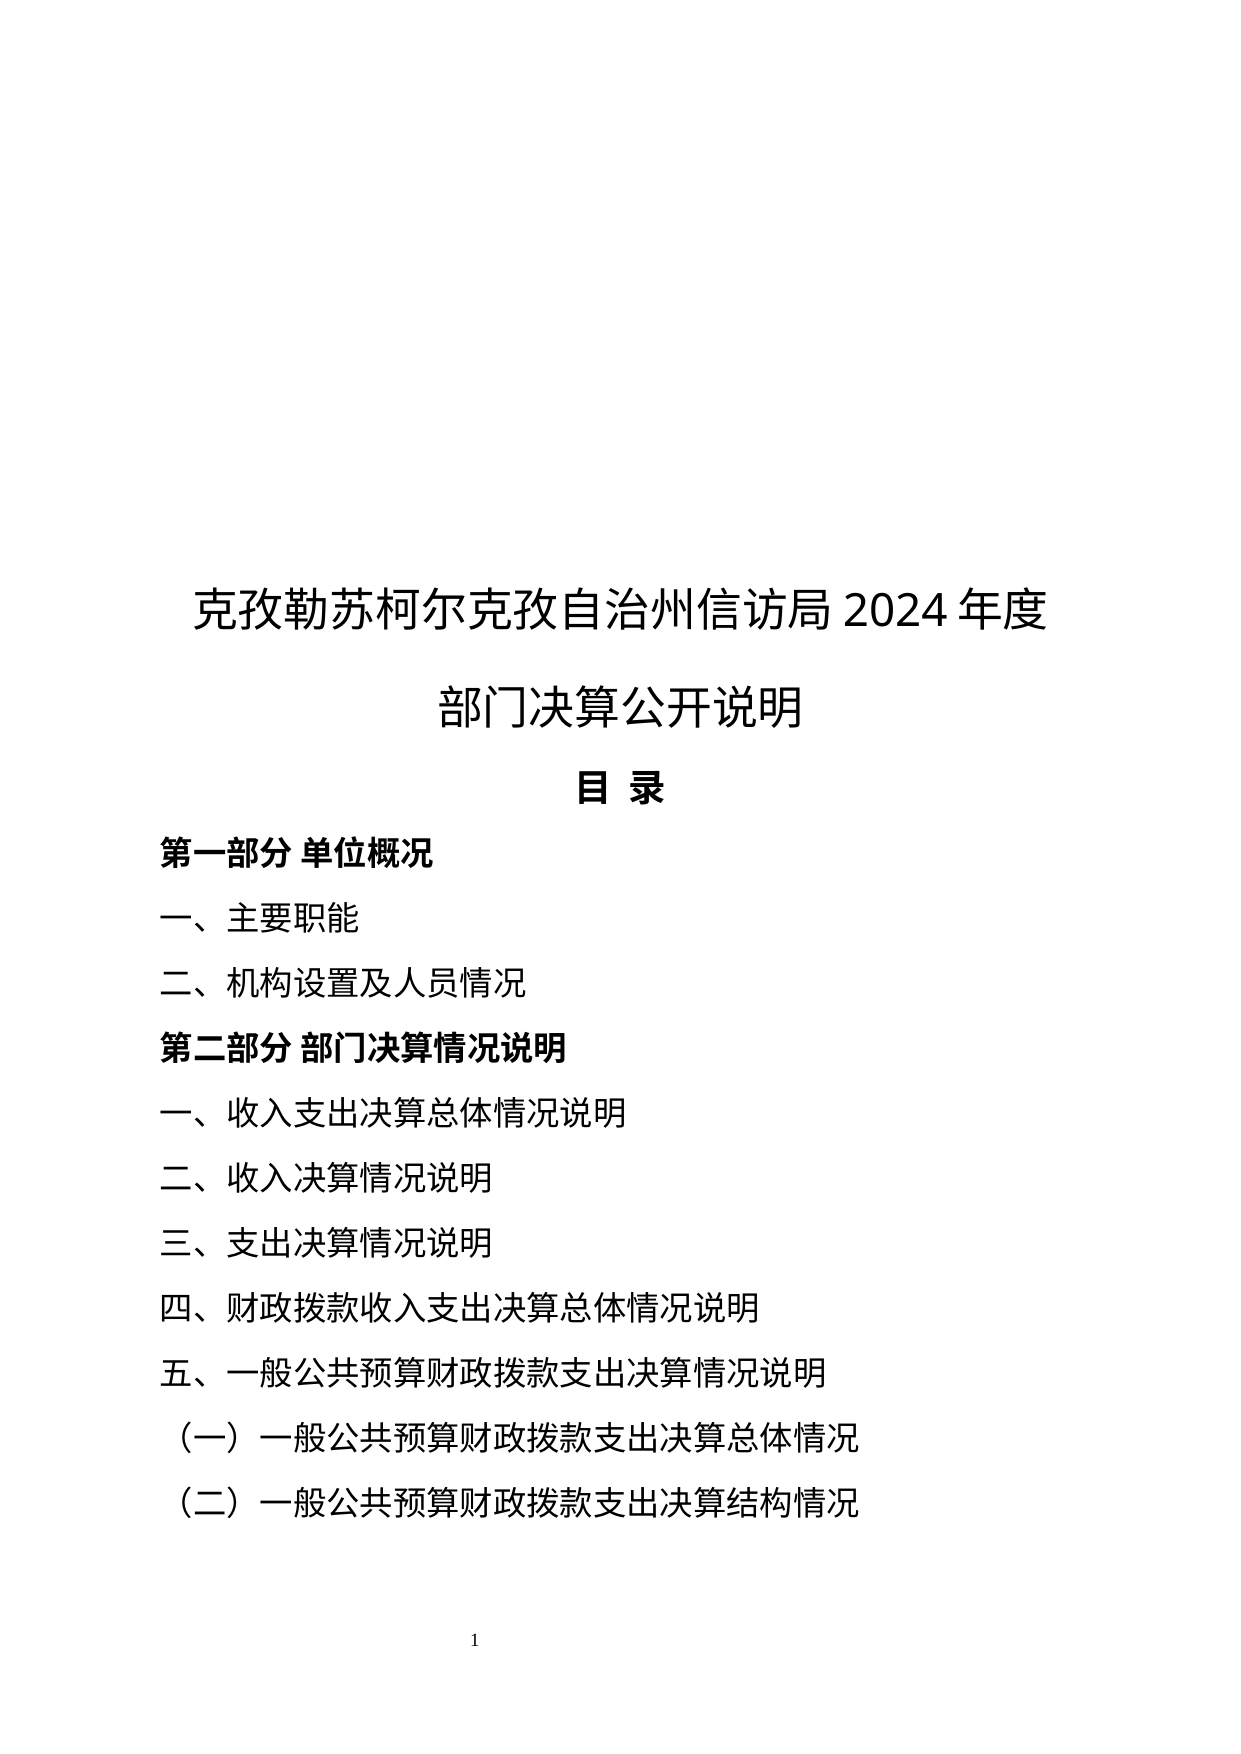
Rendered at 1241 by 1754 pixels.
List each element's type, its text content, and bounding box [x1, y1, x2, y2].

text 二、机构设置及人员情况 [159, 948, 1081, 1013]
text 部门决算公开说明 [159, 655, 1081, 753]
text 第二部分 部门决算情况说明 [159, 1013, 1081, 1078]
text 三、支出决算情况说明 [159, 1208, 1081, 1273]
text 一、主要职能 [159, 883, 1081, 948]
text 目 录 [159, 753, 1081, 818]
text 五、一般公共预算财政拨款支出决算情况说明 [159, 1338, 1081, 1403]
text 一、收入支出决算总体情况说明 [159, 1078, 1081, 1143]
text 第一部分 单位概况 [159, 818, 1081, 883]
text 四、财政拨款收入支出决算总体情况说明 [159, 1273, 1081, 1338]
text 克孜勒苏柯尔克孜自治州信访局2024年度 [159, 558, 1081, 655]
text （一）一般公共预算财政拨款支出决算总体情况 [159, 1403, 1081, 1468]
text （二）一般公共预算财政拨款支出决算结构情况 [159, 1468, 1081, 1533]
text 二、收入决算情况说明 [159, 1143, 1081, 1208]
